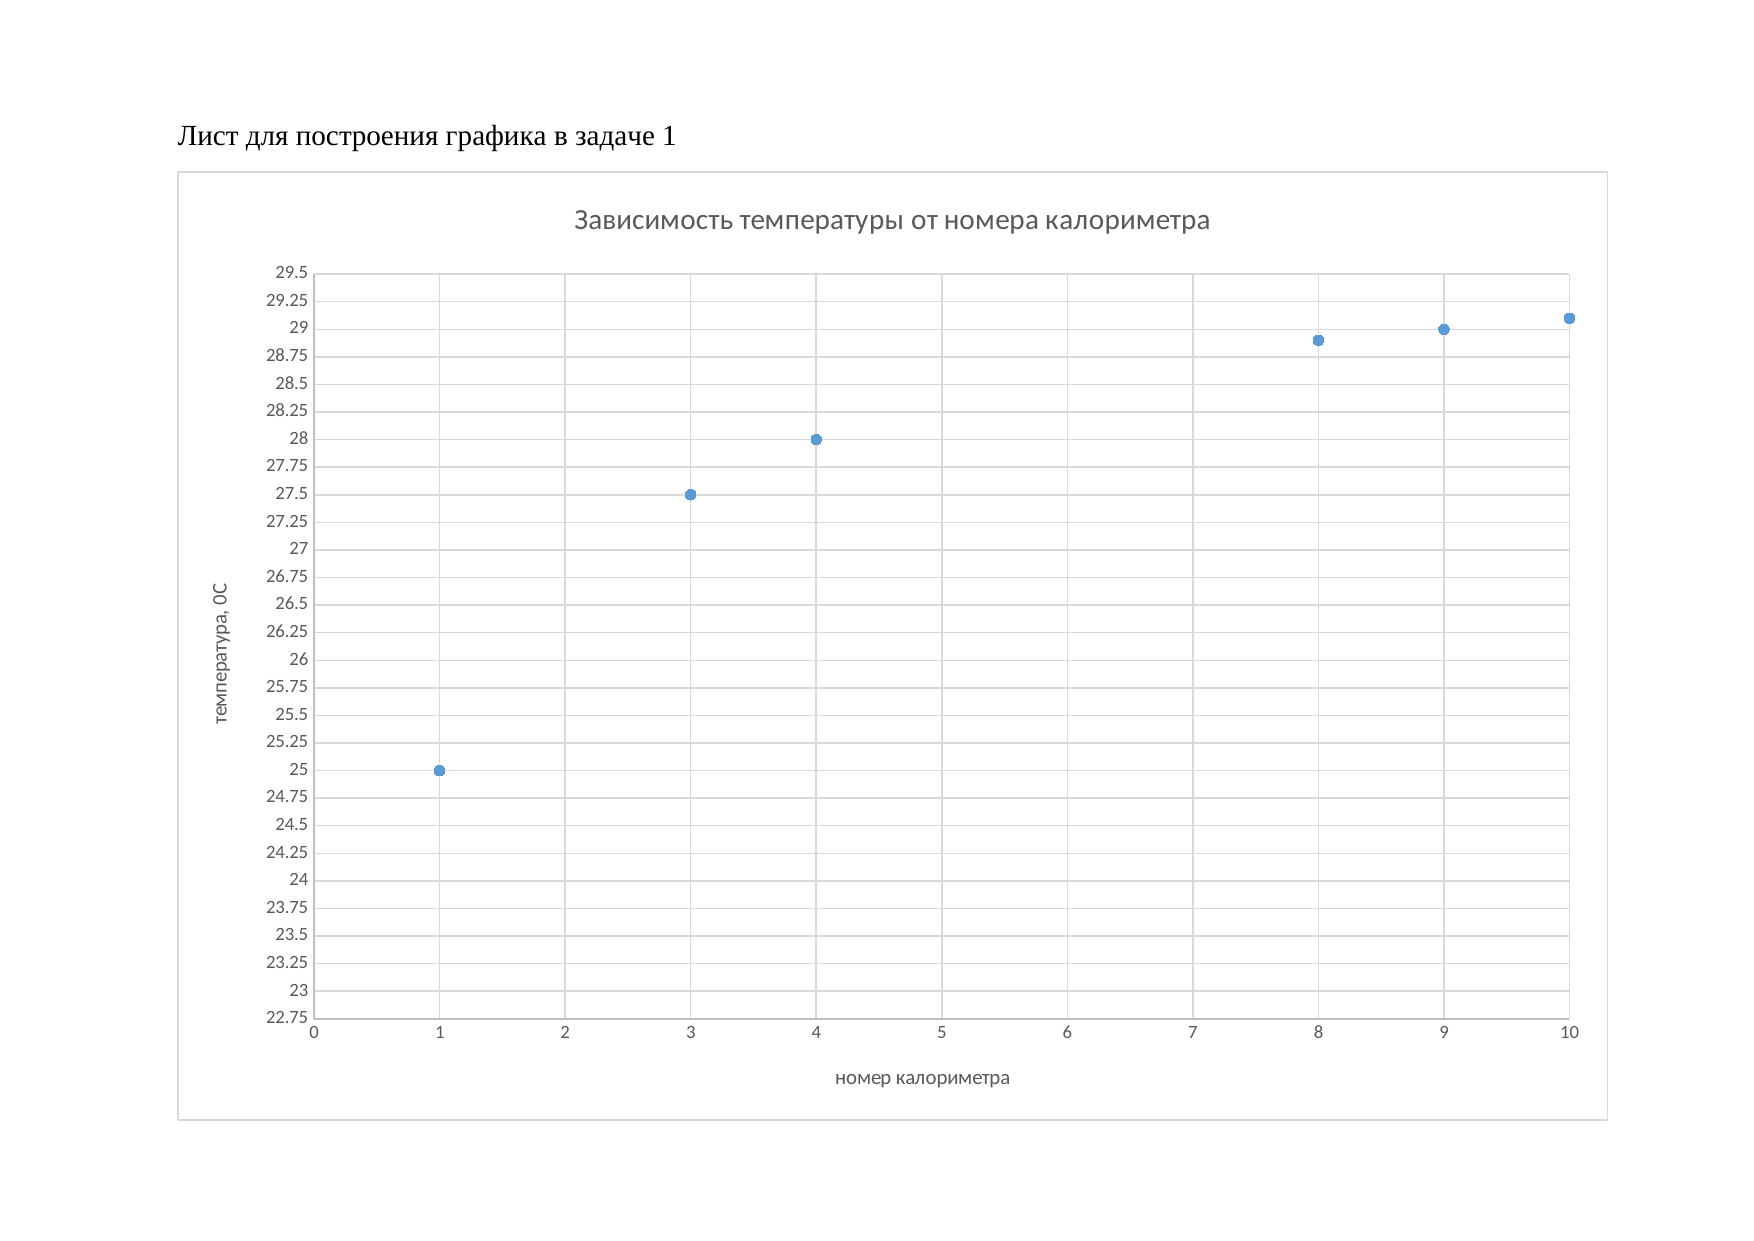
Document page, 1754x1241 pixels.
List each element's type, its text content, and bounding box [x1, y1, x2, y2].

text Лист для построения графика в задаче 1 [177, 118, 1665, 152]
